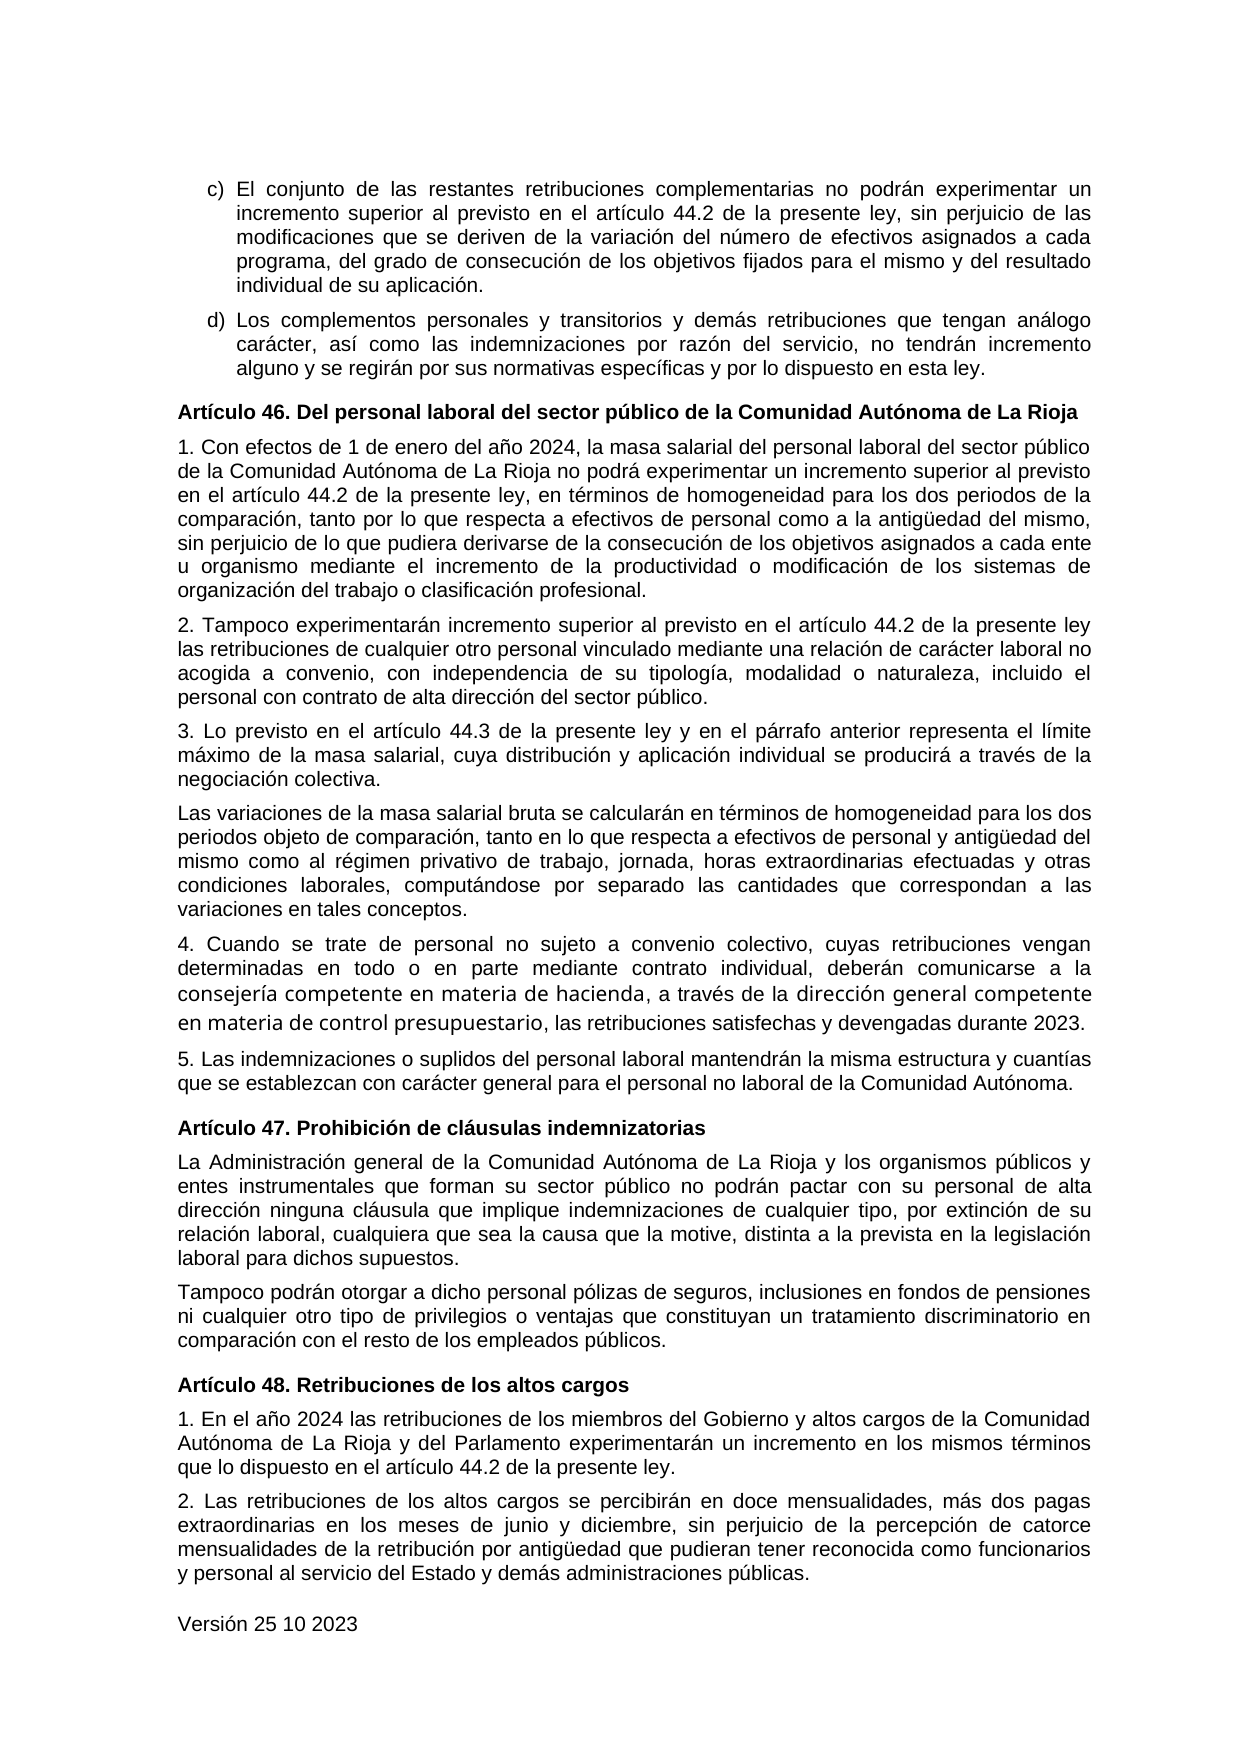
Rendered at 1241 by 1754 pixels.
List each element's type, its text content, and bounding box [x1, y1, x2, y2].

text La Administración general de la Comunidad Autónoma de La Rioja y los organismos públicos y entes instrumentales que forman su sector público no podrán pactar con su personal de alta dirección ninguna cláusula que implique indemnizaciones de cualquier tipo, por extinción de su relación laboral, cualquiera que sea la causa que la motive, distinta a la prevista en la legislación laboral para dichos supuestos. [177, 1150, 1092, 1269]
subtitle Artículo 48. Retribuciones de los altos cargos [177, 1373, 1092, 1397]
text 1. Con efectos de 1 de enero del año 2024, la masa salarial del personal laboral del sector público de la Comunidad Autónoma de La Rioja no podrá experimentar un incremento superior al previsto en el artículo 44.2 de la presente ley, en términos de homogeneidad para los dos periodos de la comparación, tanto por lo que respecta a efectivos de personal como a la antigüedad del mismo, sin perjuicio de lo que pudiera derivarse de la consecución de los objetivos asignados a cada ente u organismo mediante el incremento de la productividad o modificación de los sistemas de organización del trabajo o clasificación profesional. [177, 434, 1092, 602]
text 4. Cuando se trate de personal no sujeto a convenio colectivo, cuyas retribuciones vengan determinadas en todo o en parte mediante contrato individual, deberán comunicarse a la consejería competente en materia de hacienda, a través de la dirección general competente en materia de control presupuestario, las retribuciones satisfechas y devengadas durante 2023. [177, 931, 1092, 1036]
text 3. Lo previsto en el artículo 44.3 de la presente ley y en el párrafo anterior representa el límite máximo de la masa salarial, cuya distribución y aplicación individual se producirá a través de la negociación colectiva. [177, 719, 1092, 791]
list Los complementos personales y transitorios y demás retribuciones que tengan análogo carácter, así como las indemnizaciones por razón del servicio, no tendrán incremento alguno y se regirán por sus normativas específicas y por lo dispuesto en esta ley. [207, 307, 1092, 379]
subtitle Artículo 47. Prohibición de cláusulas indemnizatorias [177, 1115, 1092, 1139]
text Las variaciones de la masa salarial bruta se calcularán en términos de homogeneidad para los dos periodos objeto de comparación, tanto en lo que respecta a efectivos de personal y antigüedad del mismo como al régimen privativo de trabajo, jornada, horas extraordinarias efectuadas y otras condiciones laborales, computándose por separado las cantidades que correspondan a las variaciones en tales conceptos. [177, 801, 1092, 921]
text 2. Las retribuciones de los altos cargos se percibirán en doce mensualidades, más dos pagas extraordinarias en los meses de junio y diciembre, sin perjuicio de la percepción de catorce mensualidades de la retribución por antigüedad que pudieran tener reconocida como funcionarios y personal al servicio del Estado y demás administraciones públicas. [177, 1489, 1092, 1585]
text 2. Tampoco experimentarán incremento superior al previsto en el artículo 44.2 de la presente ley las retribuciones de cualquier otro personal vinculado mediante una relación de carácter laboral no acogida a convenio, con independencia de su tipología, modalidad o naturaleza, incluido el personal con contrato de alta dirección del sector público. [177, 613, 1092, 708]
subtitle Artículo 46. Del personal laboral del sector público de la Comunidad Autónoma de La Rioja [177, 400, 1092, 424]
list El conjunto de las restantes retribuciones complementarias no podrán experimentar un incremento superior al previsto en el artículo 44.2 de la presente ley, sin perjuicio de las modificaciones que se deriven de la variación del número de efectivos asignados a cada programa, del grado de consecución de los objetivos fijados para el mismo y del resultado individual de su aplicación. [207, 177, 1092, 297]
text 1. En el año 2024 las retribuciones de los miembros del Gobierno y altos cargos de la Comunidad Autónoma de La Rioja y del Parlamento experimentarán un incremento en los mismos términos que lo dispuesto en el artículo 44.2 de la presente ley. [177, 1407, 1092, 1479]
text 5. Las indemnizaciones o suplidos del personal laboral mantendrán la misma estructura y cuantías que se establezcan con carácter general para el personal no laboral de la Comunidad Autónoma. [177, 1047, 1092, 1094]
text Tampoco podrán otorgar a dicho personal pólizas de seguros, inclusiones en fondos de pensiones ni cualquier otro tipo de privilegios o ventajas que constituyan un tratamiento discriminatorio en comparación con el resto de los empleados públicos. [177, 1280, 1092, 1352]
